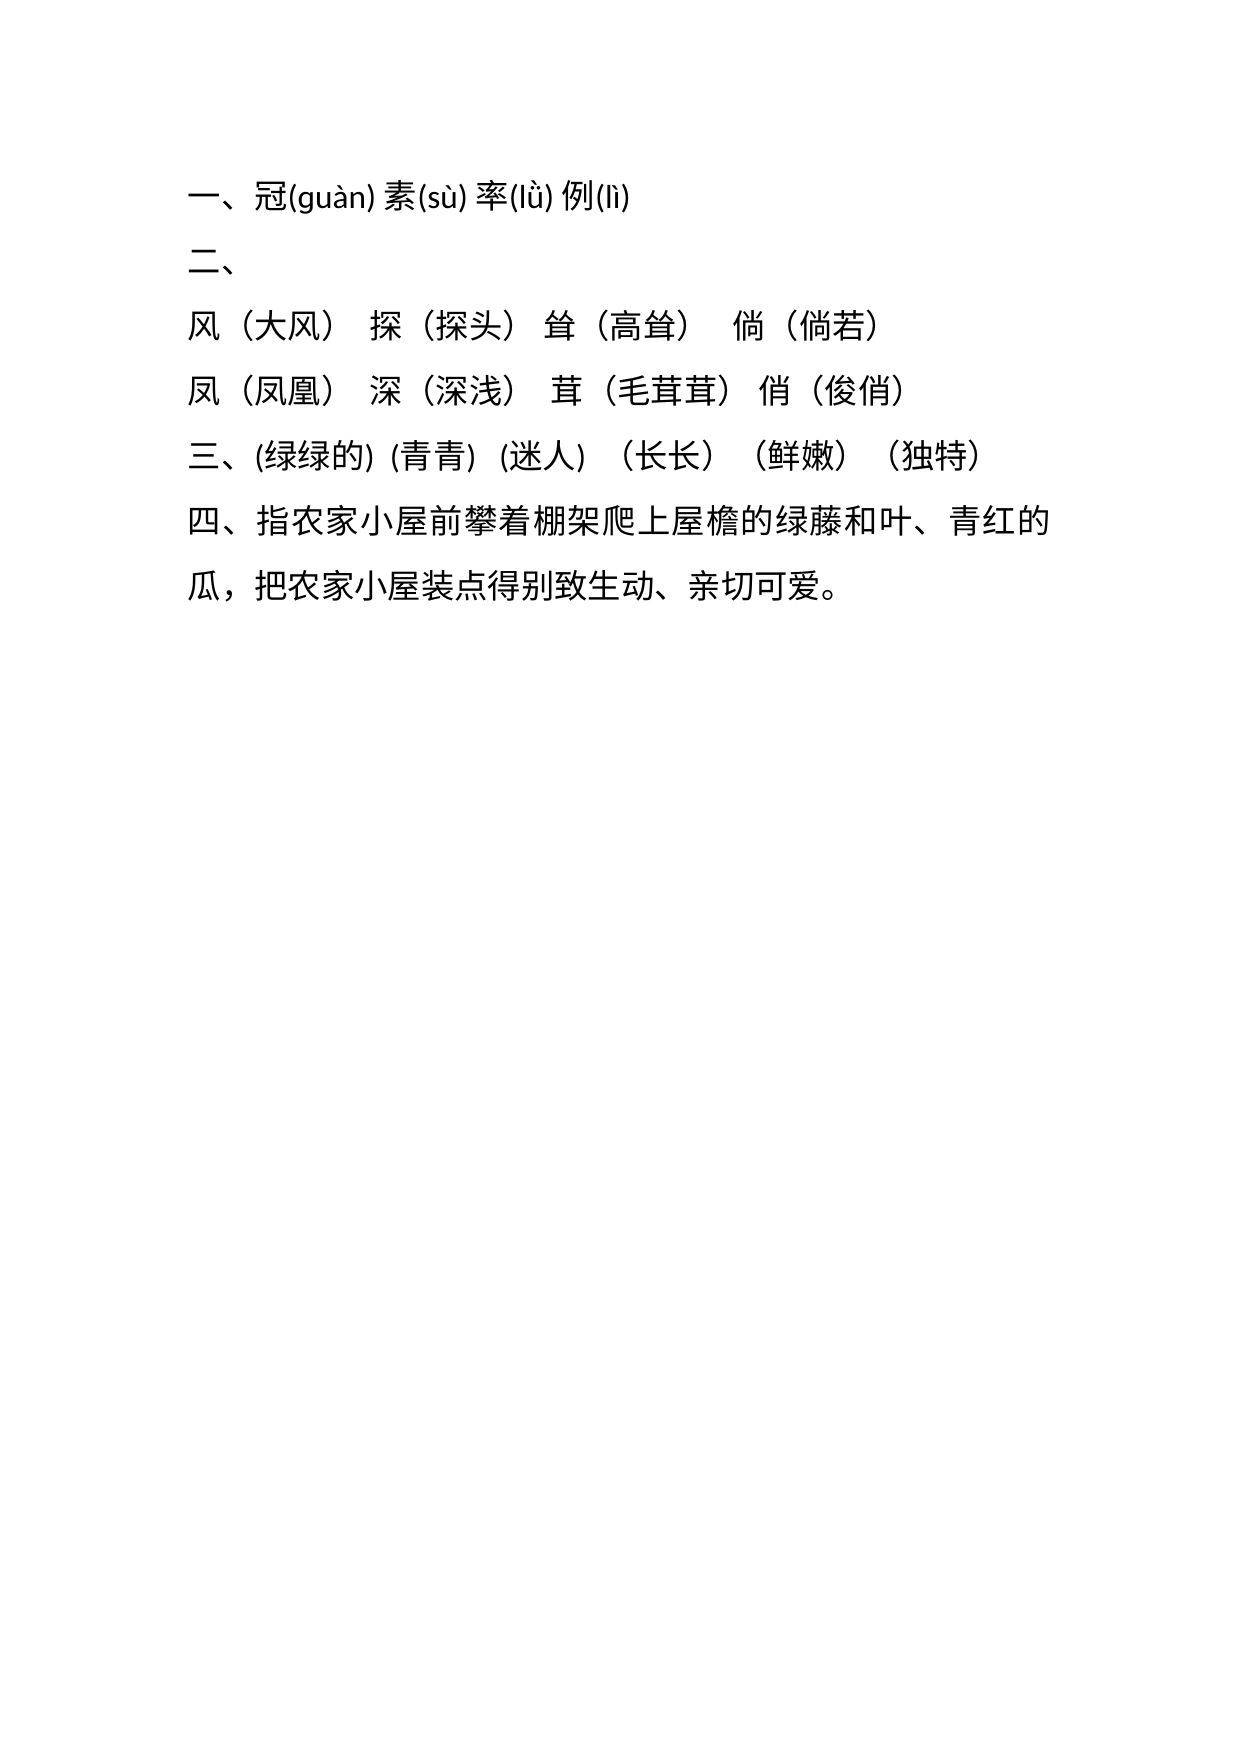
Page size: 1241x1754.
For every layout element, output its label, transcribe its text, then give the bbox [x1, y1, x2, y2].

text 三、(绿绿的) (青青) (迷人) （长长）（鲜嫩）（独特） [187, 422, 1053, 487]
text 凤（凤凰） 深（深浅） 茸（毛茸茸） 俏（俊俏） [187, 357, 1053, 422]
text 四、指农家小屋前攀着棚架爬上屋檐的绿藤和叶、青红的瓜，把农家小屋装点得别致生动、亲切可爱。 [187, 487, 1053, 617]
text 二、 [187, 227, 1053, 292]
text 一、冠(ɡuàn) 素(sù) 率(lǜ) 例(lì) [187, 162, 1053, 227]
text 风（大风） 探（探头） 耸（高耸） 倘（倘若） [187, 292, 1053, 357]
